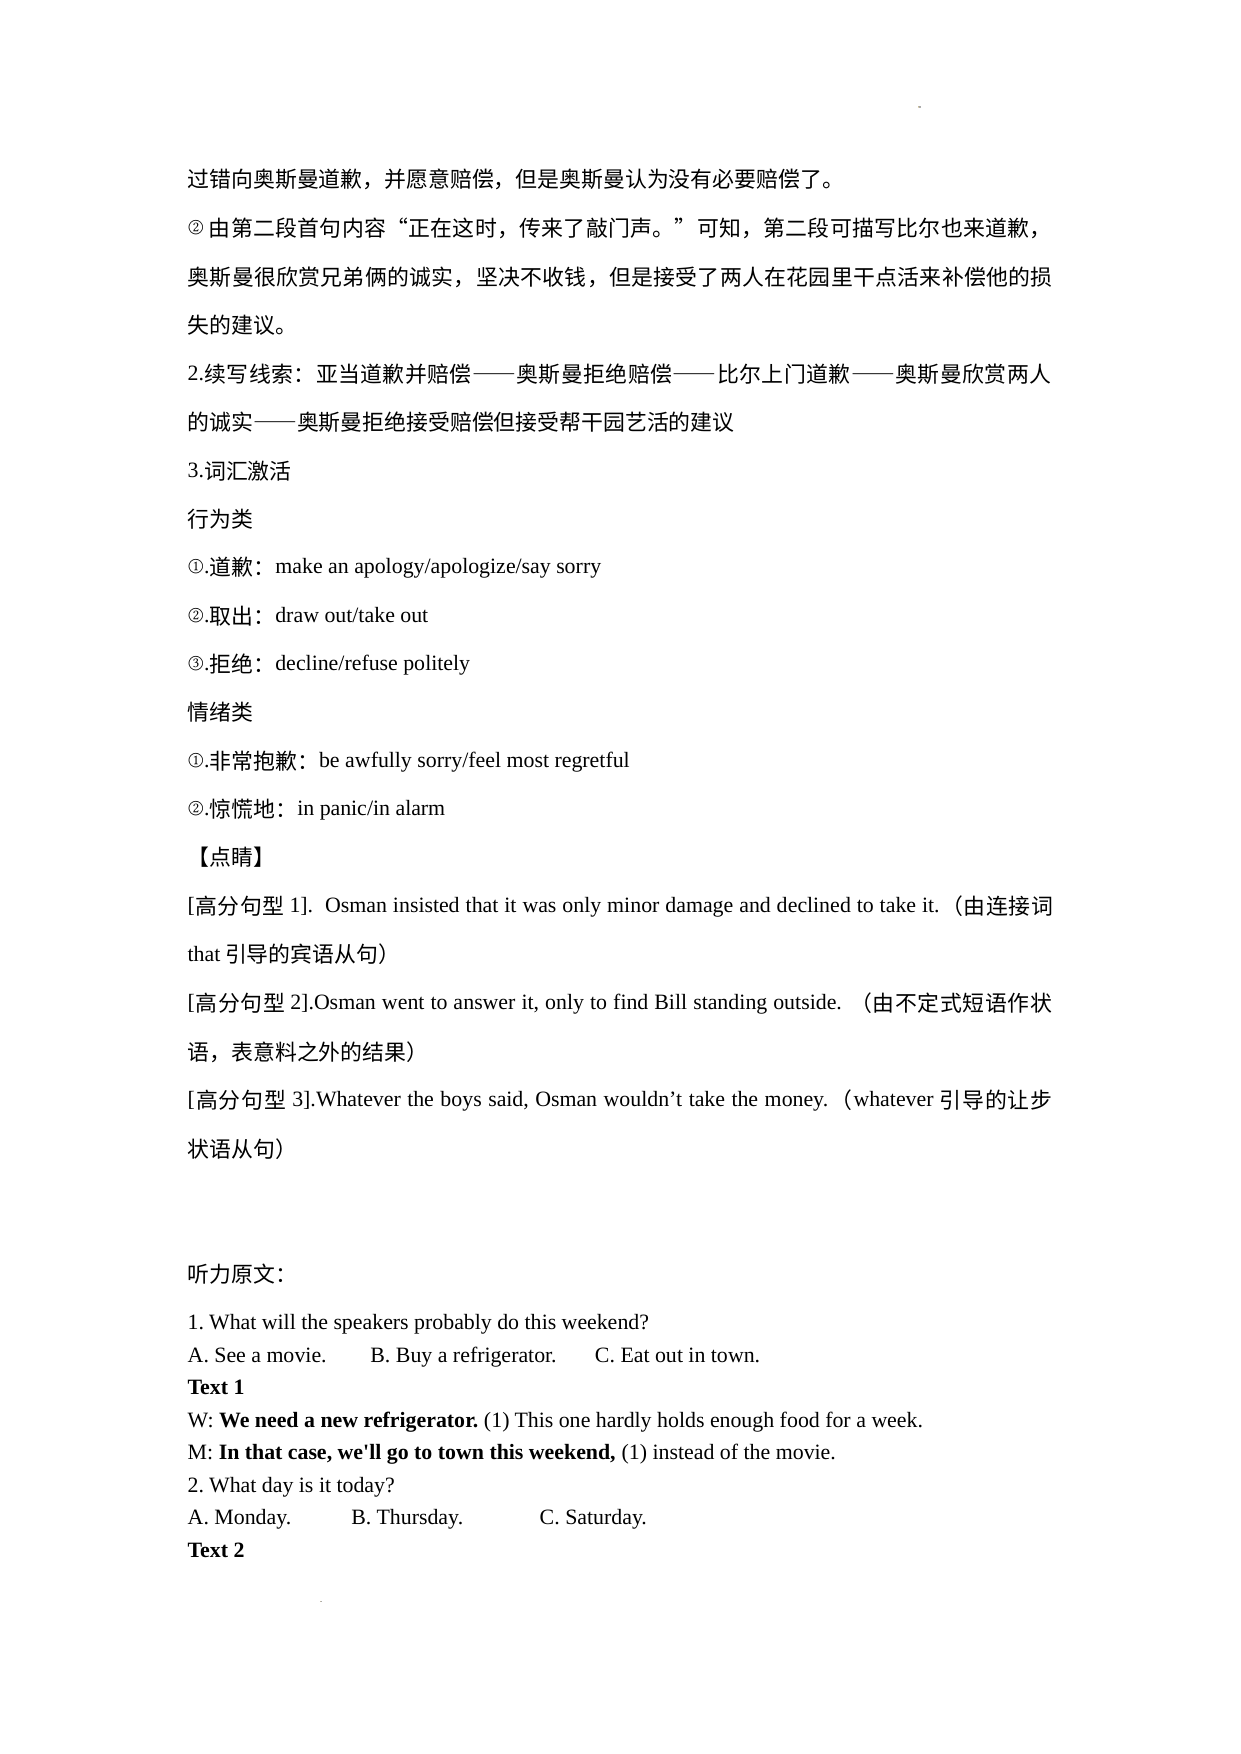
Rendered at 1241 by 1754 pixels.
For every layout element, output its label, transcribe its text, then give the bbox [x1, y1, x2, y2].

text [高分句型3].Whatever the boys said, Osman wouldn’t take the money.（whatever引导的让步状语从句） [187, 1082, 1053, 1164]
text 行为类 [187, 502, 1053, 534]
text ①.道歉：make an apology/apologize/say sorry [187, 550, 1053, 582]
text 2. What day is it today? [187, 1468, 1053, 1500]
text M: In that case, we'll go to town this weekend, (1) instead of the movie. [187, 1435, 1053, 1468]
text ②.取出：draw out/take out [187, 598, 1053, 631]
text 2.续写线索：亚当道歉并赔偿——奥斯曼拒绝赔偿——比尔上门道歉——奥斯曼欣赏两人的诚实——奥斯曼拒绝接受赔偿但接受帮干园艺活的建议 [187, 356, 1053, 437]
text 听力原文： [187, 1257, 1053, 1289]
text ③.拒绝：decline/refuse politely [187, 647, 1053, 679]
text 情绪类 [187, 695, 1053, 727]
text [187, 162, 1053, 194]
text [高分句型2].Osman went to answer it, only to find Bill standing outside. （由不定式短语作状语，表意料之外的结果） [187, 985, 1053, 1067]
text A. Monday. B. Thursday. C. Saturday. [187, 1500, 1053, 1533]
text ②由第二段首句内容“正在这时，传来了敲门声。”可知，第二段可描写比尔也来道歉，奥斯曼很欣赏兄弟俩的诚实，坚决不收钱，但是接受了两人在花园里干点活来补偿他的损失的建议。 [187, 210, 1053, 340]
text 3.词汇激活 [187, 453, 1053, 486]
text 【点睛】 [187, 840, 1053, 872]
text W: We need a new refrigerator. (1) This one hardly holds enough food for a week. [187, 1403, 1053, 1435]
text [高分句型1]. Osman insisted that it was only minor damage and declined to take it.（由连接词that引导的宾语从句） [187, 888, 1053, 969]
text ①.非常抱歉：be awfully sorry/feel most regretful [187, 743, 1053, 776]
text Text 2 [187, 1533, 1053, 1565]
text A. See a movie. B. Buy a refrigerator. C. Eat out in town. [187, 1338, 1053, 1370]
text 1. What will the speakers probably do this weekend? [187, 1305, 1053, 1338]
text Text 1 [187, 1370, 1053, 1403]
text ②.惊慌地：in panic/in alarm [187, 792, 1053, 824]
